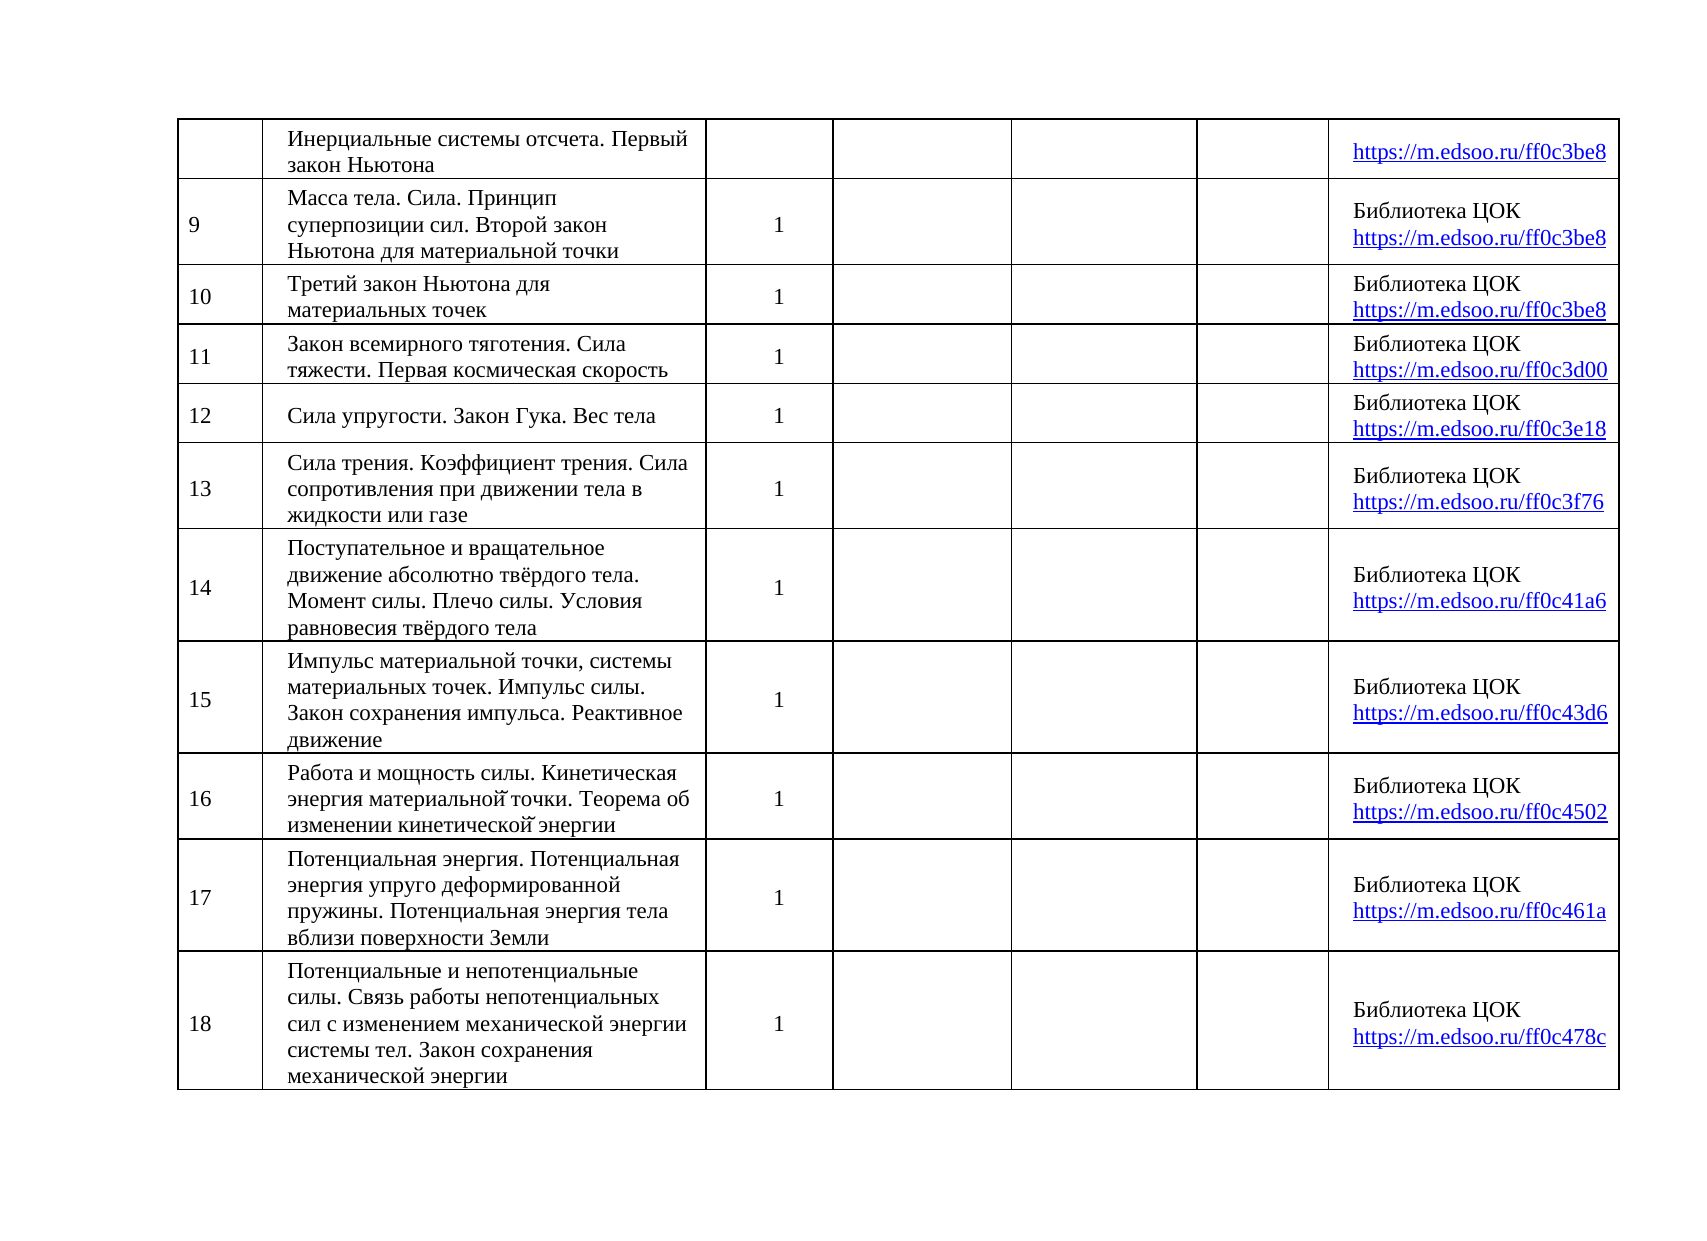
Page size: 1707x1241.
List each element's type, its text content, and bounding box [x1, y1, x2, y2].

table_cell Библиотека ЦОК https://m.edsoo.ru/ff0c41a6 [1329, 529, 1618, 640]
table_cell 1 [707, 754, 832, 838]
table_cell [1198, 642, 1328, 752]
table_cell [1198, 265, 1328, 323]
table_cell 18 [179, 952, 262, 1089]
table_cell [1012, 120, 1196, 178]
table_cell [1012, 642, 1196, 752]
table_cell Импульс материальной точки, системы материальных точек. Импульс силы. Закон сохранения импульса. Реактивное движение [263, 642, 705, 752]
table_cell 17 [179, 840, 262, 950]
table_cell Библиотека ЦОК https://m.edsoo.ru/ff0c3be8 [1329, 265, 1618, 323]
table_cell [834, 952, 1011, 1089]
table_cell [1198, 754, 1328, 838]
table_cell 1 [707, 325, 832, 382]
table_cell 1 [707, 952, 832, 1089]
table_cell Поступательное и вращательное движение абсолютно твёрдого тела. Момент силы. Плечо силы. Условия равновесия твёрдого тела [263, 529, 705, 640]
table_cell 1 [707, 642, 832, 752]
table_cell [1012, 754, 1196, 838]
table_cell [1012, 325, 1196, 382]
table_cell Потенциальные и непотенциальные силы. Связь работы непотенциальных сил с изменением механической энергии системы тел. Закон сохранения механической энергии [263, 952, 705, 1089]
table_cell 8 [179, 120, 262, 178]
table_cell 1 [707, 443, 832, 528]
table_cell 1 [707, 265, 832, 323]
table_cell Библиотека ЦОК https://m.edsoo.ru/ff0c4502 [1329, 754, 1618, 838]
table_cell [834, 325, 1011, 382]
table_cell [834, 265, 1011, 323]
table_cell 9 [179, 179, 262, 263]
table_cell 13 [179, 443, 262, 528]
table_cell [1012, 952, 1196, 1089]
table_cell [1198, 952, 1328, 1089]
table_cell Работа и мощность силы. Кинетическая энергия материальной̆ точки. Теорема об изменении кинетической̆ энергии [263, 754, 705, 838]
table_cell 1 [707, 840, 832, 950]
table_cell 14 [179, 529, 262, 640]
table_cell [1012, 443, 1196, 528]
table_cell Библиотека ЦОК https://m.edsoo.ru/ff0c43d6 [1329, 642, 1618, 752]
table_cell Масса тела. Сила. Принцип суперпозиции сил. Второй закон Ньютона для материальной точки [263, 179, 705, 263]
table_cell [1198, 529, 1328, 640]
table_cell [834, 384, 1011, 442]
table_cell Библиотека ЦОК https://m.edsoo.ru/ff0c3f76 [1329, 443, 1618, 528]
table_cell Сила трения. Коэффициент трения. Сила сопротивления при движении тела в жидкости или газе [263, 443, 705, 528]
table_cell 1 [707, 120, 832, 178]
table_cell [1012, 179, 1196, 263]
table_cell 12 [179, 384, 262, 442]
table_cell [1198, 325, 1328, 382]
table_cell [834, 443, 1011, 528]
table_cell [1198, 384, 1328, 442]
table_cell [1198, 443, 1328, 528]
table_cell [1198, 179, 1328, 263]
table_cell 1 [707, 179, 832, 263]
table_cell Третий закон Ньютона для материальных точек [263, 265, 705, 323]
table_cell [1329, 179, 1618, 263]
table_cell 16 [179, 754, 262, 838]
table_cell Сила упругости. Закон Гука. Вес тела [263, 384, 705, 442]
table_cell 1 [707, 384, 832, 442]
table_cell Библиотека ЦОК https://m.edsoo.ru/ff0c461a [1329, 840, 1618, 950]
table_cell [1329, 120, 1618, 178]
table_cell [834, 642, 1011, 752]
table_cell 10 [179, 265, 262, 323]
table_cell [1012, 840, 1196, 950]
table_cell [834, 754, 1011, 838]
table_cell [1012, 265, 1196, 323]
table_cell [834, 840, 1011, 950]
table_cell [1198, 840, 1328, 950]
table_cell [834, 120, 1011, 178]
table_cell Библиотека ЦОК https://m.edsoo.ru/ff0c3e18 [1329, 384, 1618, 442]
table_cell [834, 179, 1011, 263]
table_cell [1198, 120, 1328, 178]
table_cell 1 [707, 529, 832, 640]
table_cell 11 [179, 325, 262, 382]
table_cell [1012, 529, 1196, 640]
table_cell Потенциальная энергия. Потенциальная энергия упруго деформированной пружины. Потенциальная энергия тела вблизи поверхности Земли [263, 840, 705, 950]
table_cell 15 [179, 642, 262, 752]
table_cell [263, 120, 705, 178]
table_cell Библиотека ЦОК https://m.edsoo.ru/ff0c3d00 [1329, 325, 1618, 382]
table_cell [834, 529, 1011, 640]
table_cell Библиотека ЦОК https://m.edsoo.ru/ff0c478c [1329, 952, 1618, 1089]
table_cell [1012, 384, 1196, 442]
table_cell Закон всемирного тяготения. Сила тяжести. Первая космическая скорость [263, 325, 705, 382]
